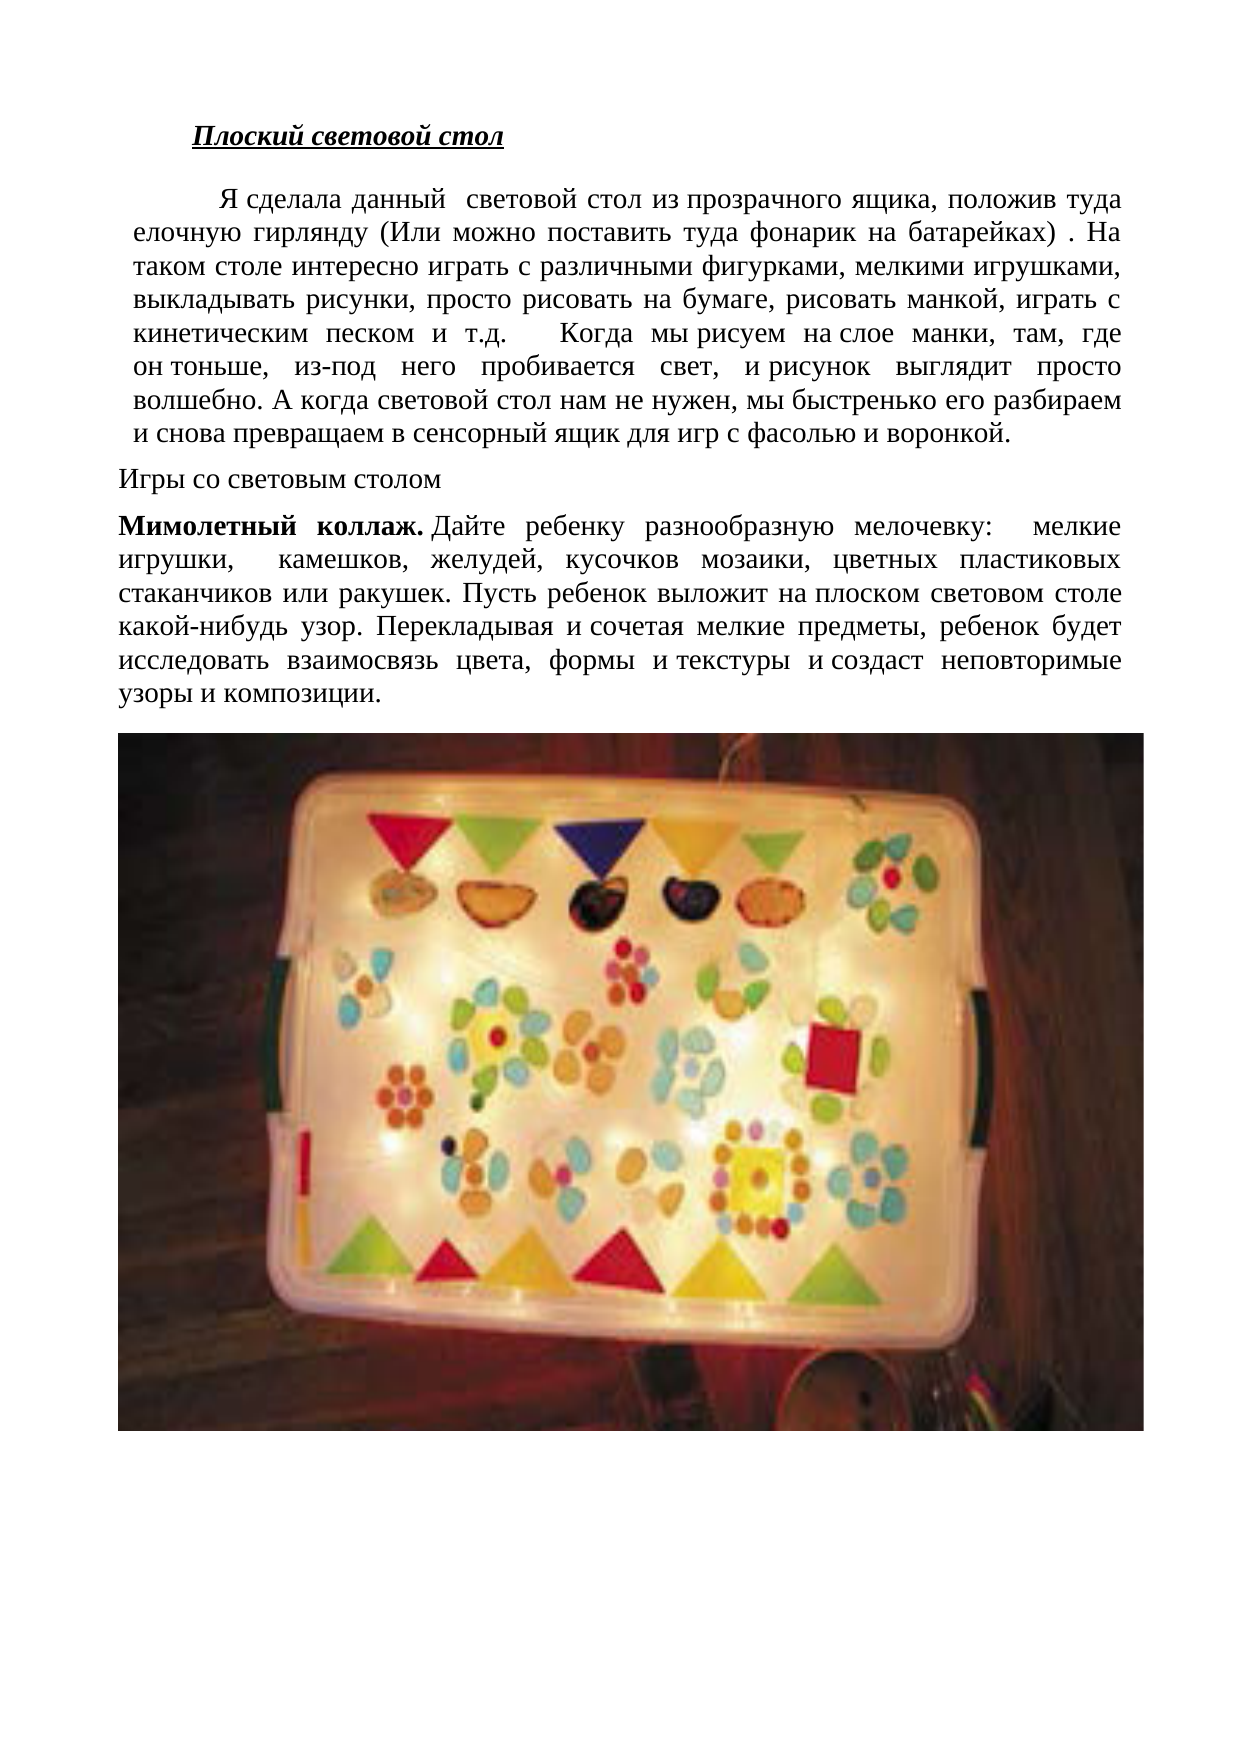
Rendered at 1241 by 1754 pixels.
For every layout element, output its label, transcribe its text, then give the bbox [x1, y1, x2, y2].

subtitle Плоский световой стол [118, 118, 1122, 152]
text Мимолетный коллаж. Дайте ребенку разнообразную мелочевку: мелкие игрушки, камешков, желудей, кусочков мозаики, цветных пластиковых стаканчиков или ракушек. Пусть ребенок выложит на плоском световом столе какой-нибудь узор. Перекладывая и сочетая мелкие предметы, ребенок будет исследовать взаимосвязь цвета, формы и текстуры и создаст неповторимые узоры и композиции. [118, 508, 1122, 709]
text Я сделала данный световой стол из прозрачного ящика, положив туда елочную гирлянду (Или можно поставить туда фонарик на батарейках) . На таком столе интересно играть с различными фигурками, мелкими игрушками, выкладывать рисунки, просто рисовать на бумаге, рисовать манкой, играть с кинетическим песком и т.д. Когда мы рисуем на слое манки, там, где он тоньше, из-под него пробивается свет, и рисунок выглядит просто волшебно. А когда световой стол нам не нужен, мы быстренько его разбираем и снова превращаем в сенсорный ящик для игр с фасолью и воронкой. [118, 181, 1122, 449]
picture [118, 733, 1144, 1431]
subtitle Игры со световым столом [118, 462, 1122, 495]
